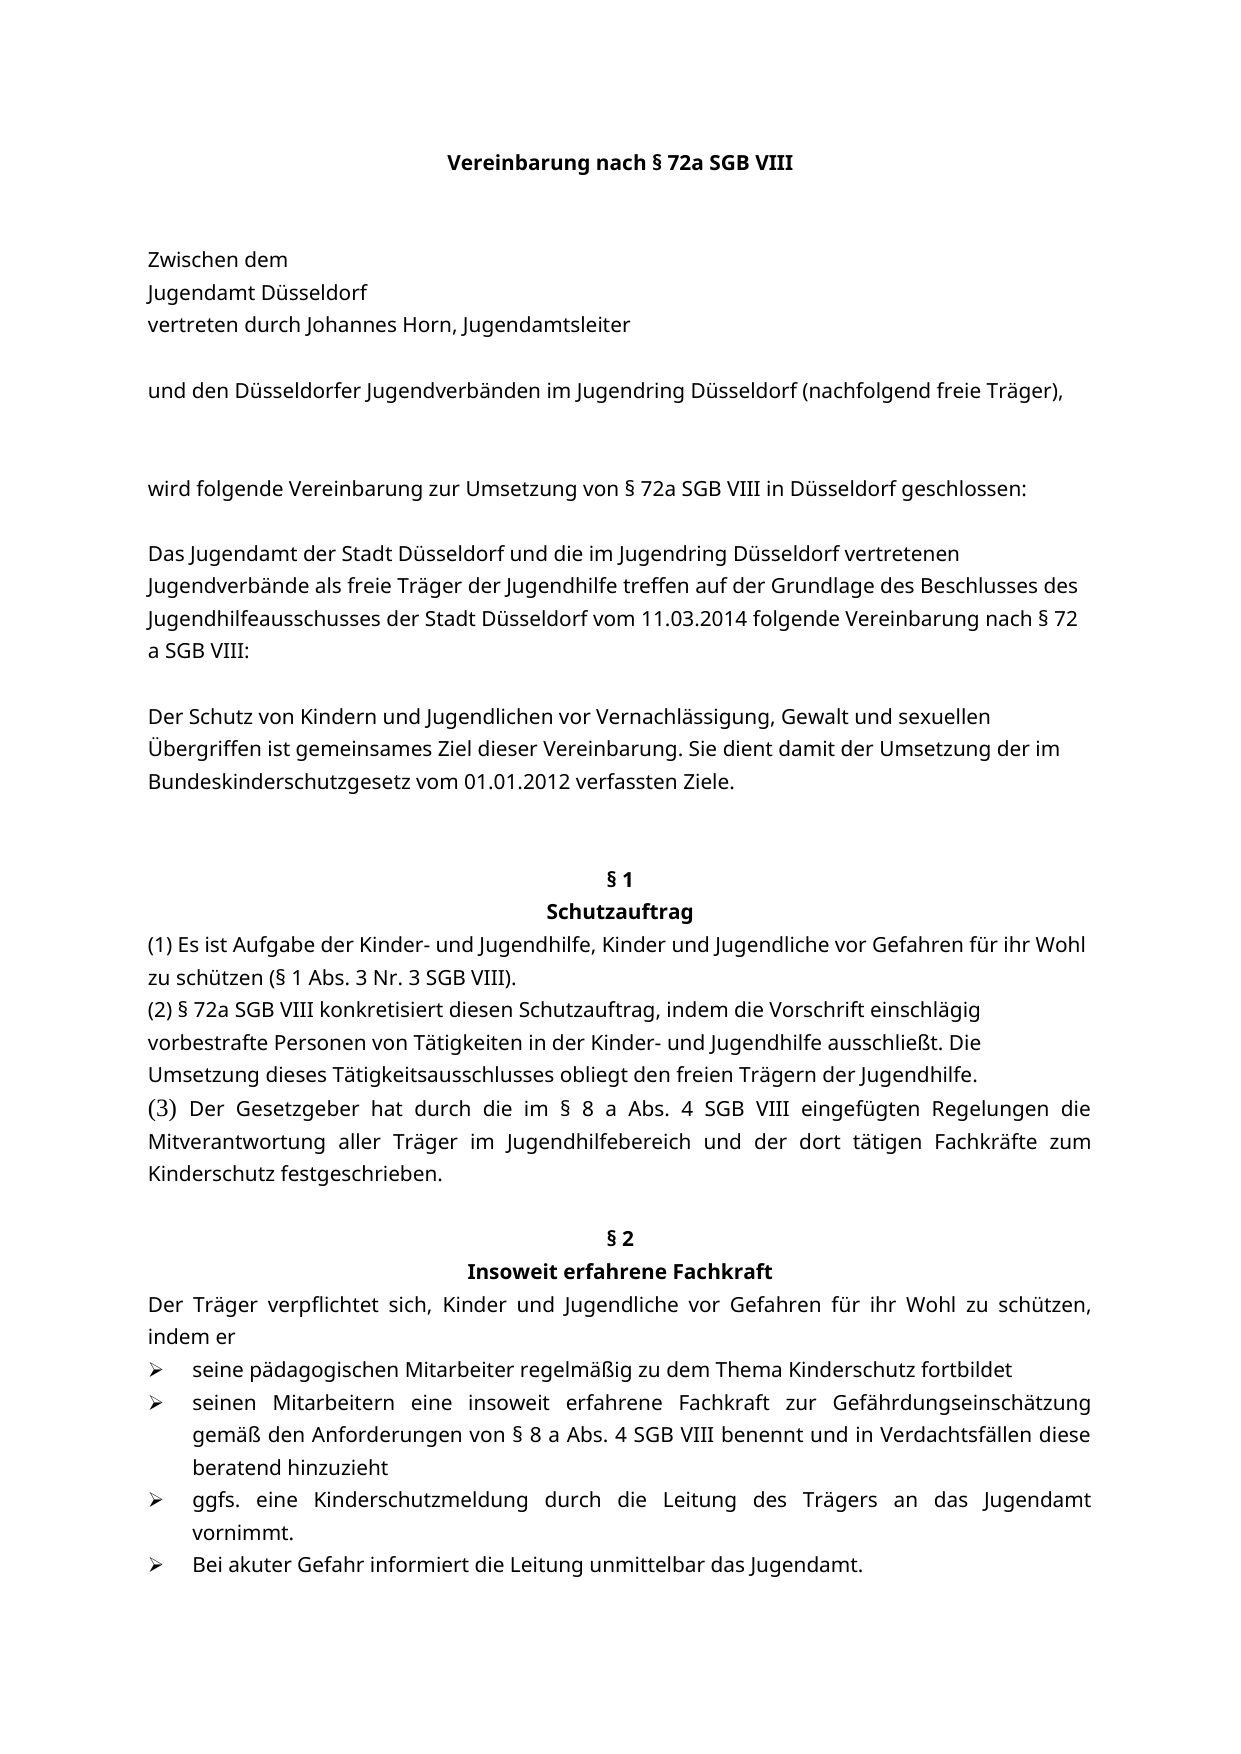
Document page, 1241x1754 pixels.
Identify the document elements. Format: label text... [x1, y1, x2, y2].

text (2) § 72a SGB VIII konkretisiert diesen Schutzauftrag, indem die Vorschrift einschlägig vorbestrafte Personen von Tätigkeiten in der Kinder- und Jugendhilfe ausschließt. Die Umsetzung dieses Tätigkeitsausschlusses obliegt den freien Trägern der Jugendhilfe. [148, 995, 1093, 1089]
list seine pädagogischen Mitarbeiter regelmäßig zu dem Thema Kinderschutz fortbildet [148, 1355, 1093, 1383]
text Zwischen dem [148, 245, 1093, 274]
text wird folgende Vereinbarung zur Umsetzung von § 72a SGB VIII in Düsseldorf geschlossen: [148, 474, 1093, 502]
list ggfs. eine Kinderschutzmeldung durch die Leitung des Trägers an das Jugendamt vornimmt. [148, 1485, 1093, 1546]
text Schutzauftrag [148, 897, 1093, 926]
text vertreten durch Johannes Horn, Jugendamtsleiter [148, 311, 1093, 339]
text (3) Der Gesetzgeber hat durch die im § 8 a Abs. 4 SGB VIII eingefügten Regelungen die Mitverantwortung aller Träger im Jugendhilfebereich und der dort tätigen Fachkräfte zum Kinderschutz festgeschrieben. [148, 1093, 1093, 1188]
list Bei akuter Gefahr informiert die Leitung unmittelbar das Jugendamt. [148, 1551, 1093, 1579]
text (1) Es ist Aufgabe der Kinder- und Jugendhilfe, Kinder und Jugendliche vor Gefahren für ihr Wohl zu schützen (§ 1 Abs. 3 Nr. 3 SGB VIII). [148, 930, 1093, 991]
text § 1 [148, 865, 1093, 893]
text Jugendamt Düsseldorf [148, 278, 1093, 306]
text § 2 [148, 1224, 1093, 1253]
text und den Düsseldorfer Jugendverbänden im Jugendring Düsseldorf (nachfolgend freie Träger), [148, 376, 1093, 404]
text Das Jugendamt der Stadt Düsseldorf und die im Jugendring Düsseldorf vertretenen Jugendverbände als freie Träger der Jugendhilfe treffen auf der Grundlage des Beschlusses des Jugendhilfeausschusses der Stadt Düsseldorf vom 11.03.2014 folgende Vereinbarung nach § 72 a SGB VIII: [148, 539, 1093, 665]
text Der Träger verpflichtet sich, Kinder und Jugendliche vor Gefahren für ihr Wohl zu schützen, indem er [148, 1290, 1093, 1351]
text Der Schutz von Kindern und Jugendlichen vor Vernachlässigung, Gewalt und sexuellen Übergriffen ist gemeinsames Ziel dieser Vereinbarung. Sie dient damit der Umsetzung der im Bundeskinderschutzgesetz vom 01.01.2012 verfassten Ziele. [148, 702, 1093, 796]
list seinen Mitarbeitern eine insoweit erfahrene Fachkraft zur Gefährdungseinschätzung gemäß den Anforderungen von § 8 a Abs. 4 SGB VIII benennt und in Verdachtsfällen diese beratend hinzuzieht [148, 1388, 1093, 1481]
text Vereinbarung nach § 72a SGB VIII [148, 148, 1093, 176]
text Insoweit erfahrene Fachkraft [148, 1257, 1093, 1286]
